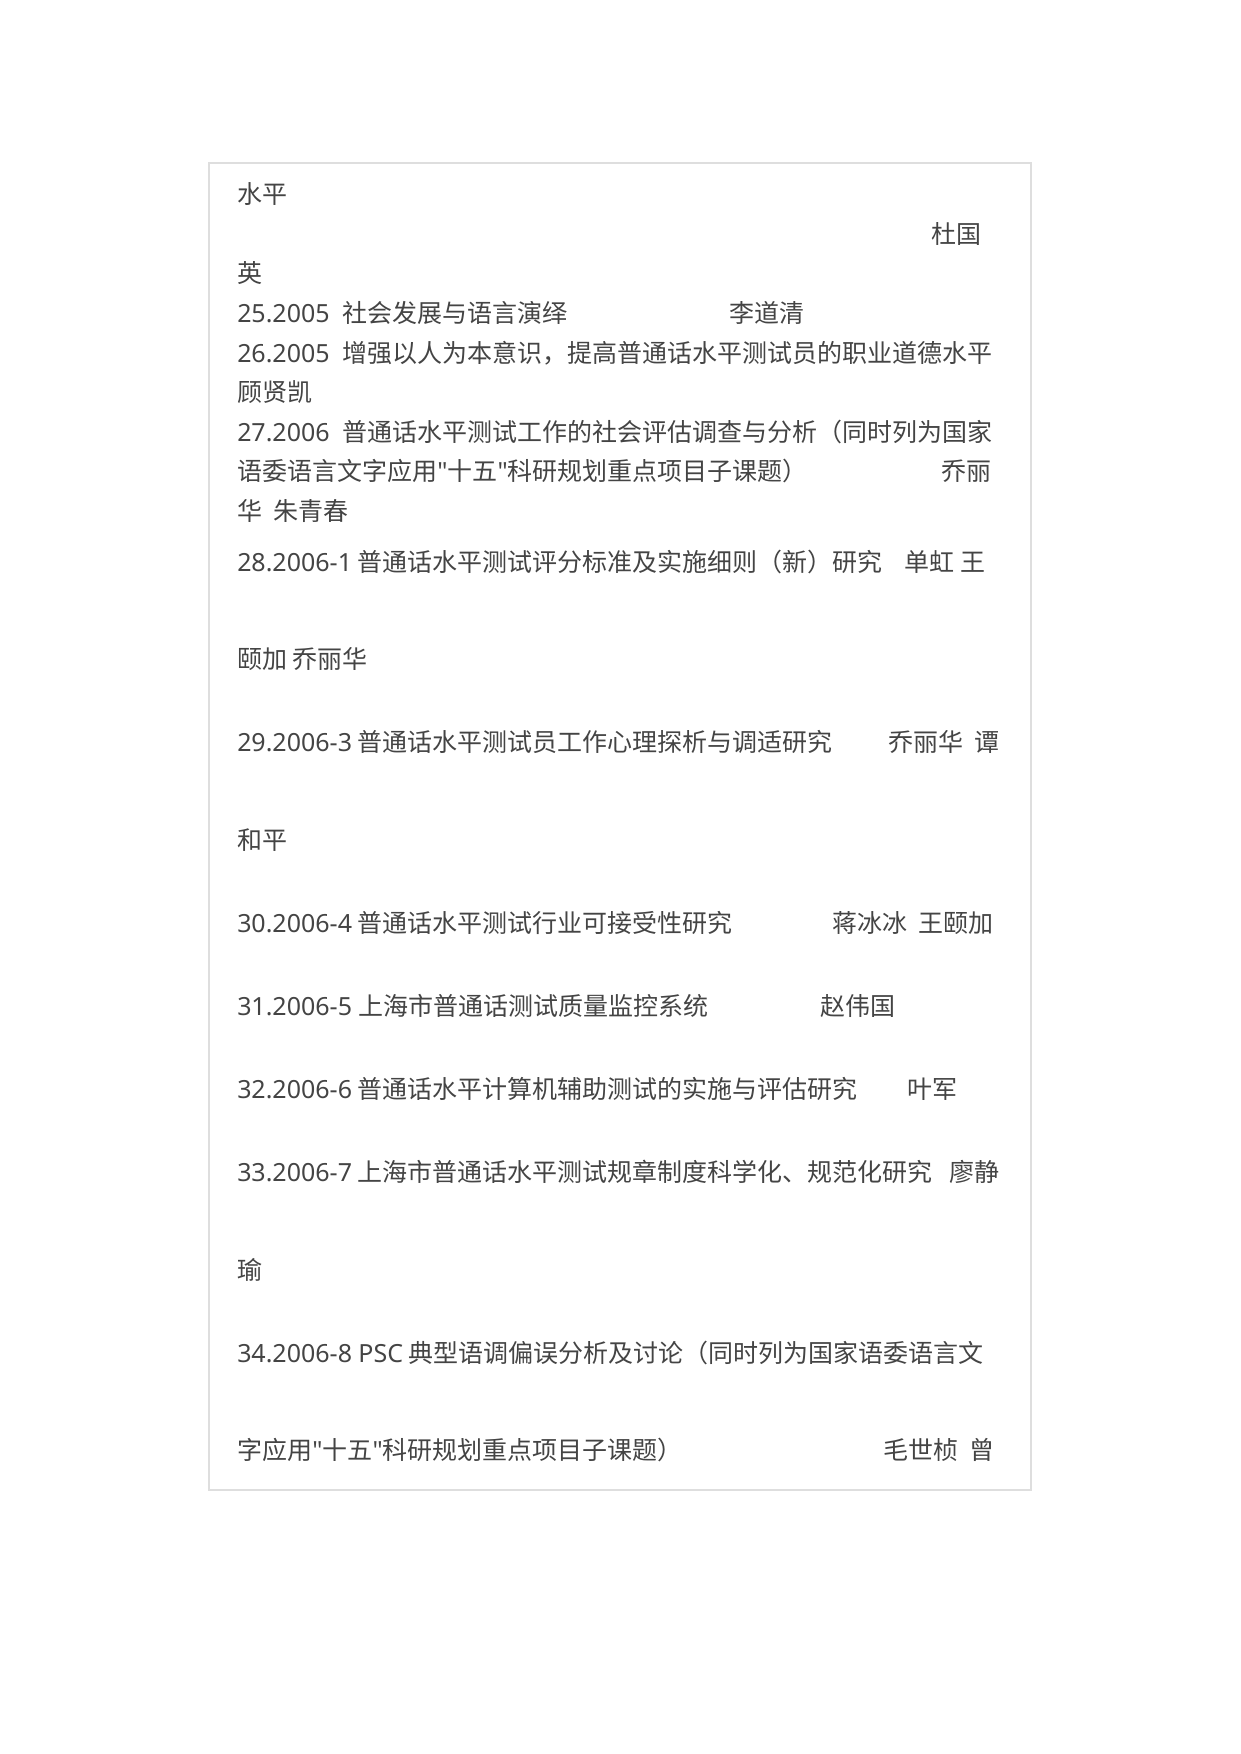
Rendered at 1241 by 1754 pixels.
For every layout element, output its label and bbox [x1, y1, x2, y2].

table_cell [210, 164, 1030, 1489]
